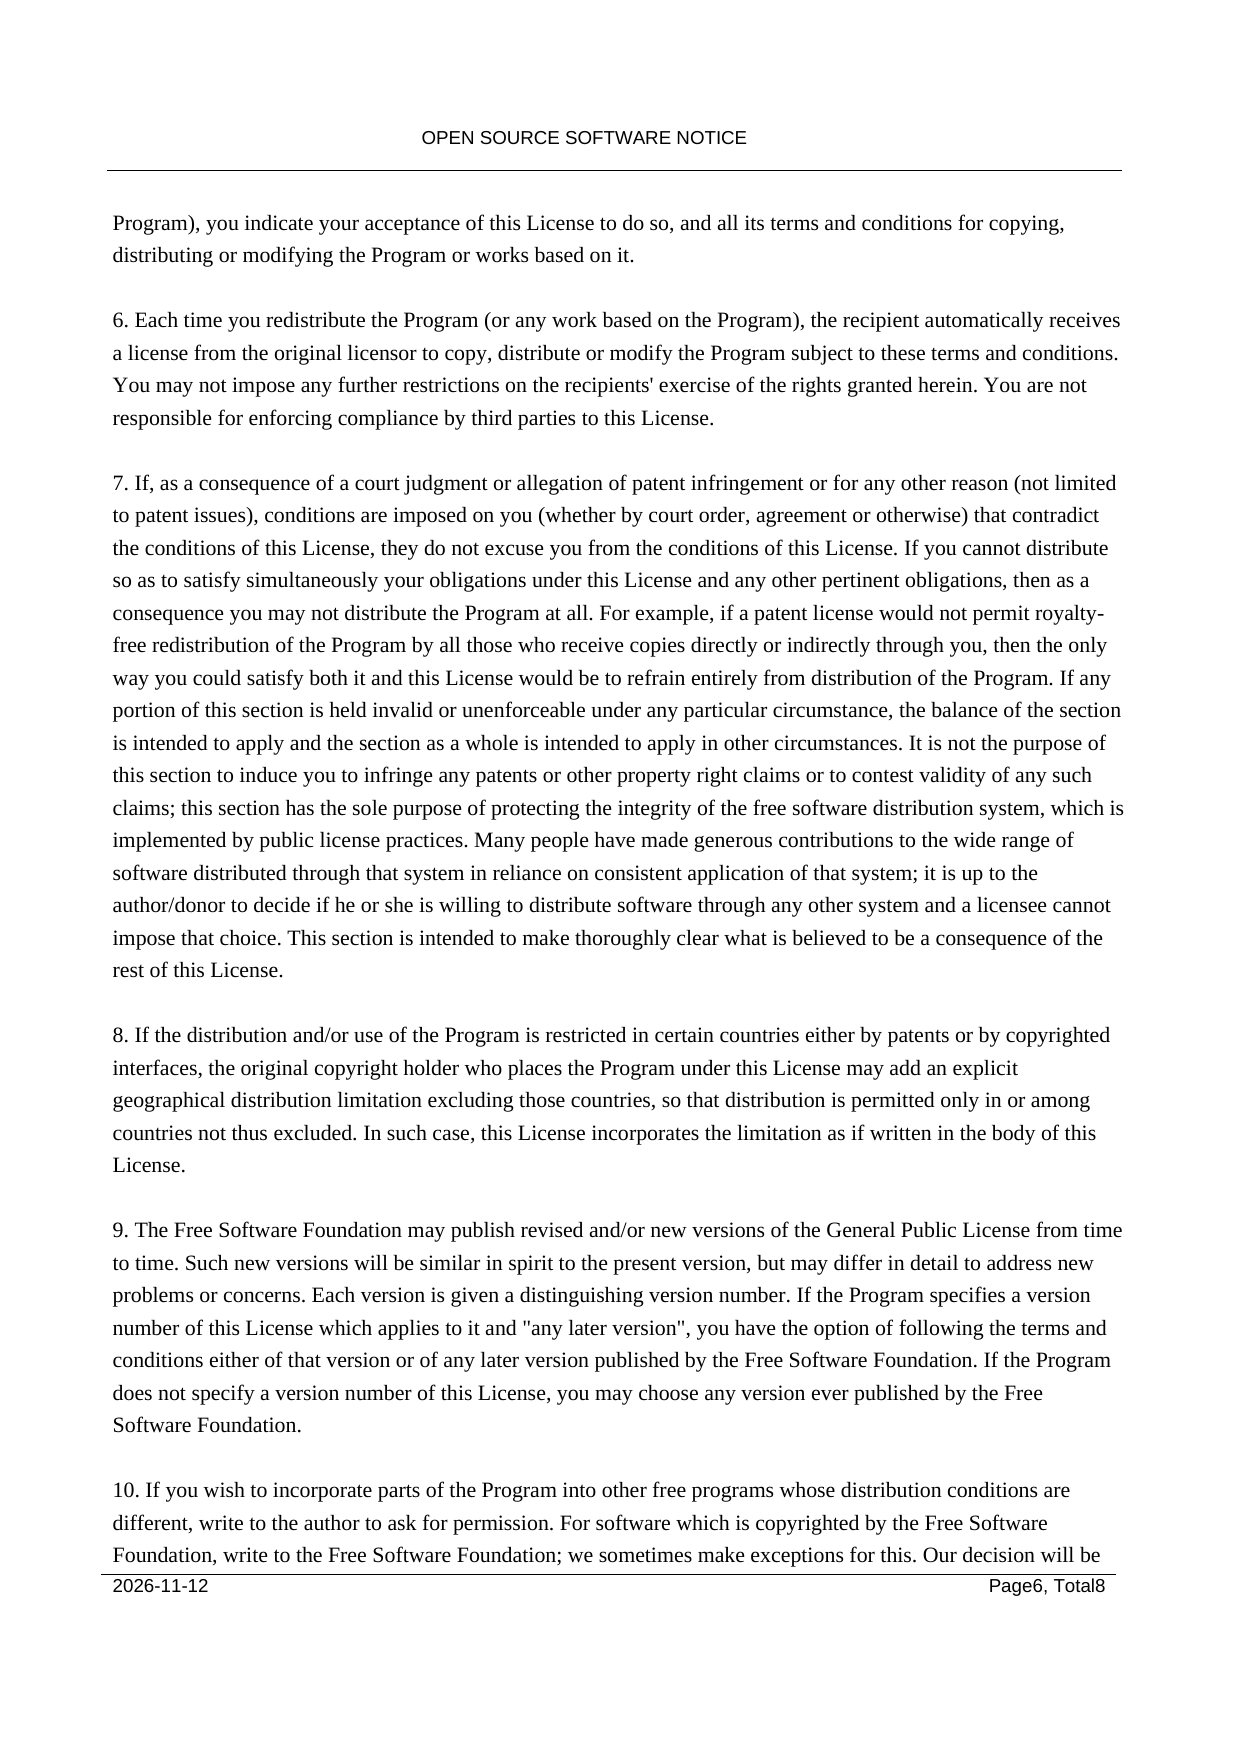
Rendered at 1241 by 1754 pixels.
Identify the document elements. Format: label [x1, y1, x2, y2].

text [112, 206, 1128, 1571]
